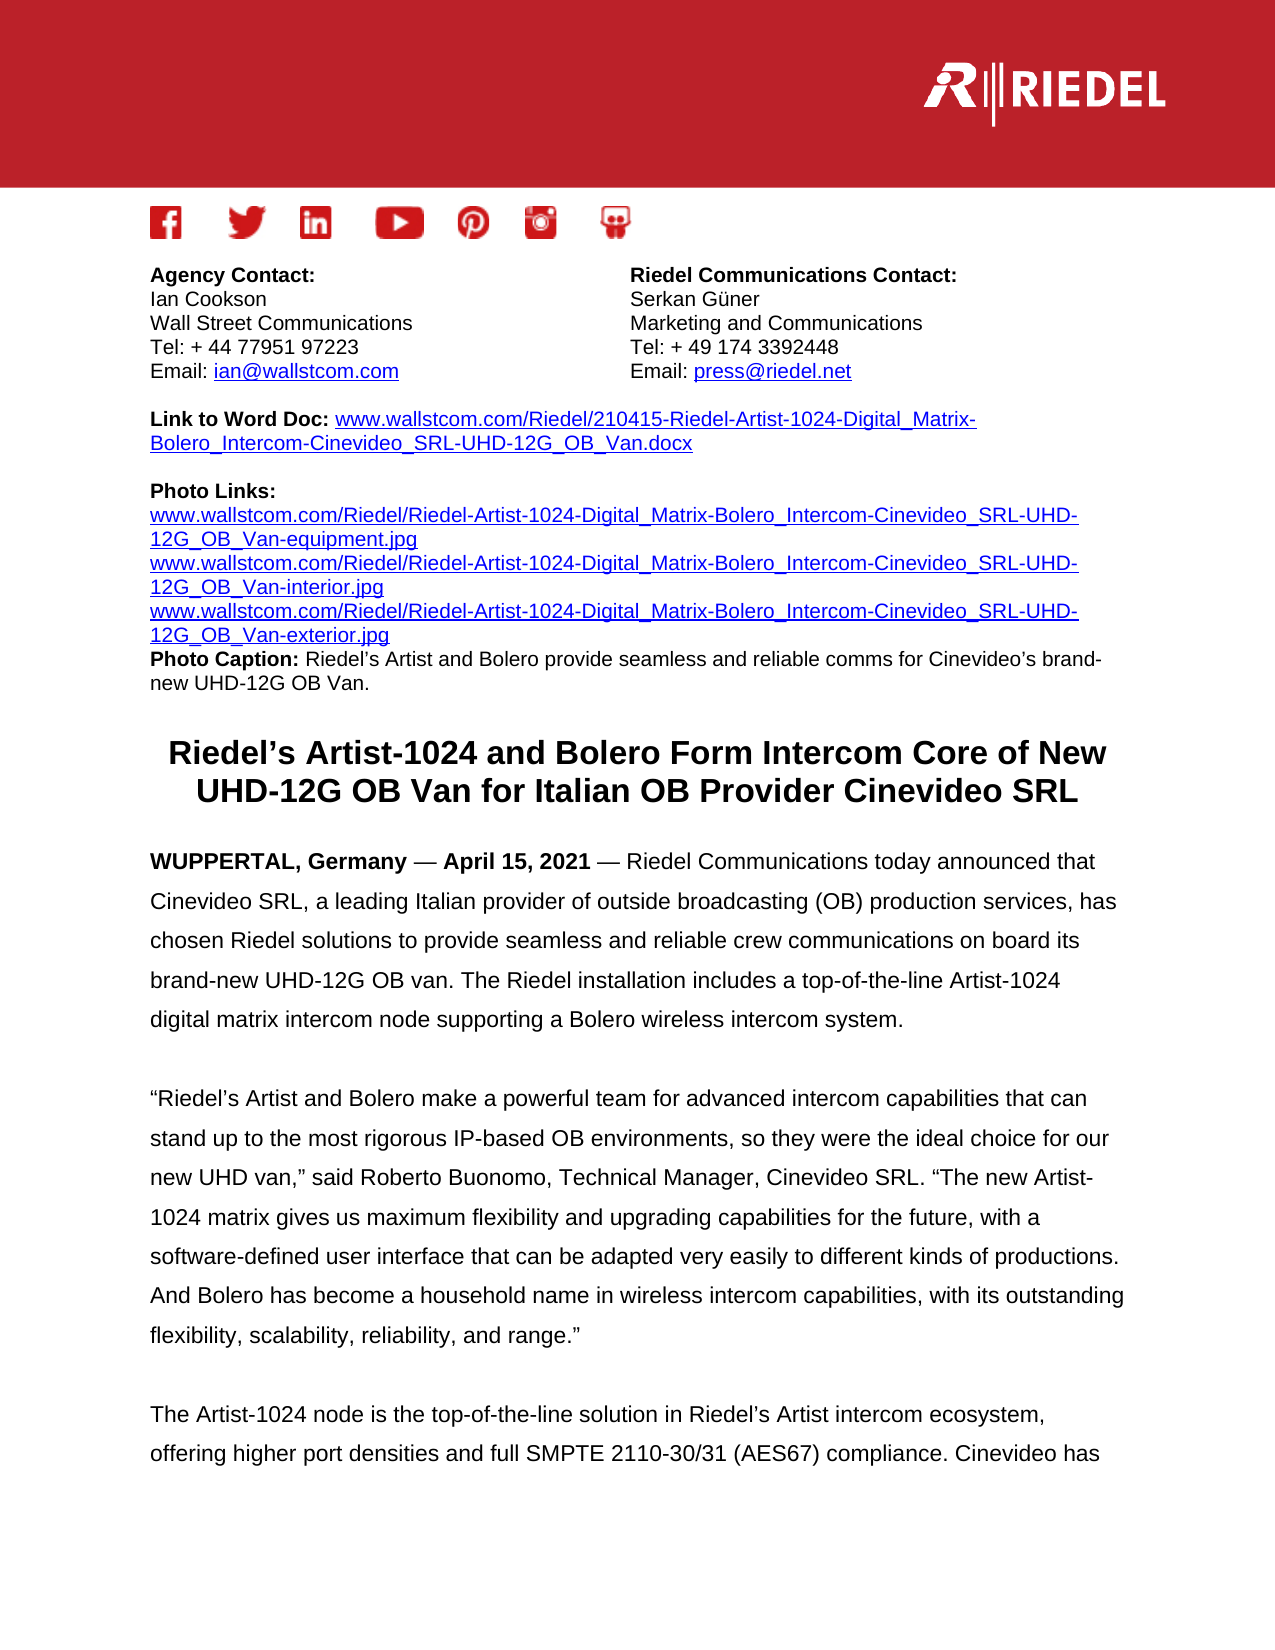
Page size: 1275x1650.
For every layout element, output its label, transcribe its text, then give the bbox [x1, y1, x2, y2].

text “Riedel’s Artist and Bolero make a powerful team for advanced intercom capabilities that can stand up to the most rigorous IP-based OB environments, so they were the ideal choice for our new UHD van,” said Roberto Buonomo, Technical Manager, Cinevideo SRL. “The new Artist-1024 matrix gives us maximum flexibility and upgrading capabilities for the future, with a software-defined user interface that can be adapted very easily to different kinds of productions. And Bolero has become a household name in wireless intercom capabilities, with its outstanding flexibility, scalability, reliability, and range.” [150, 1085, 1125, 1348]
picture [150, 206, 182, 239]
text Photo Caption: Riedel’s Artist and Bolero provide seamless and reliable comms for Cinevideo’s brand-new UHD-12G OB Van. [150, 646, 1125, 694]
text Riedel’s Artist-1024 and Bolero Form Intercom Core of New UHD-12G OB Van for Italian OB Provider Cinevideo SRL [150, 733, 1125, 810]
picture [923, 62, 1166, 127]
picture [600, 206, 632, 239]
text www.wallstcom.com/Riedel/Riedel-Artist-1024-Digital_Matrix-Bolero_Intercom-Cinevideo_SRL-UHD-12G_OB_Van-exterior.jpg [150, 598, 1125, 646]
text www.wallstcom.com/Riedel/Riedel-Artist-1024-Digital_Matrix-Bolero_Intercom-Cinevideo_SRL-UHD-12G_OB_Van-equipment.jpg [150, 503, 1125, 551]
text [150, 1401, 1125, 1467]
text Photo Links: [150, 479, 1125, 503]
picture [457, 206, 490, 239]
text WUPPERTAL, Germany — April 15, 2021 — Riedel Communications today announced that Cinevideo SRL, a leading Italian provider of outside broadcasting (OB) production services, has chosen Riedel solutions to provide seamless and reliable crew communications on board its brand-new UHD-12G OB van. The Riedel installation includes a top-of-the-line Artist-1024 digital matrix intercom node supporting a Bolero wireless intercom system. [150, 848, 1125, 1032]
table_header Riedel Communications Contact: Serkan Güner Marketing and Communications Tel: + 49 174 3392448 Email: press@riedel.net [619, 263, 1059, 407]
picture [228, 206, 267, 239]
picture [375, 206, 424, 239]
picture [525, 206, 557, 239]
picture [300, 206, 332, 239]
text www.wallstcom.com/Riedel/Riedel-Artist-1024-Digital_Matrix-Bolero_Intercom-Cinevideo_SRL-UHD-12G_OB_Van-interior.jpg [150, 551, 1125, 598]
table_header Agency Contact: Ian Cookson Wall Street Communications Tel: + 44 77951 97223 Email: ian@wallstcom.com [150, 263, 619, 407]
text Link to Word Doc: www.wallstcom.com/Riedel/210415-Riedel-Artist-1024-Digital_Matrix-Bolero_Intercom-Cinevideo_SRL-UHD-12G_OB_Van.docx [150, 407, 1125, 455]
